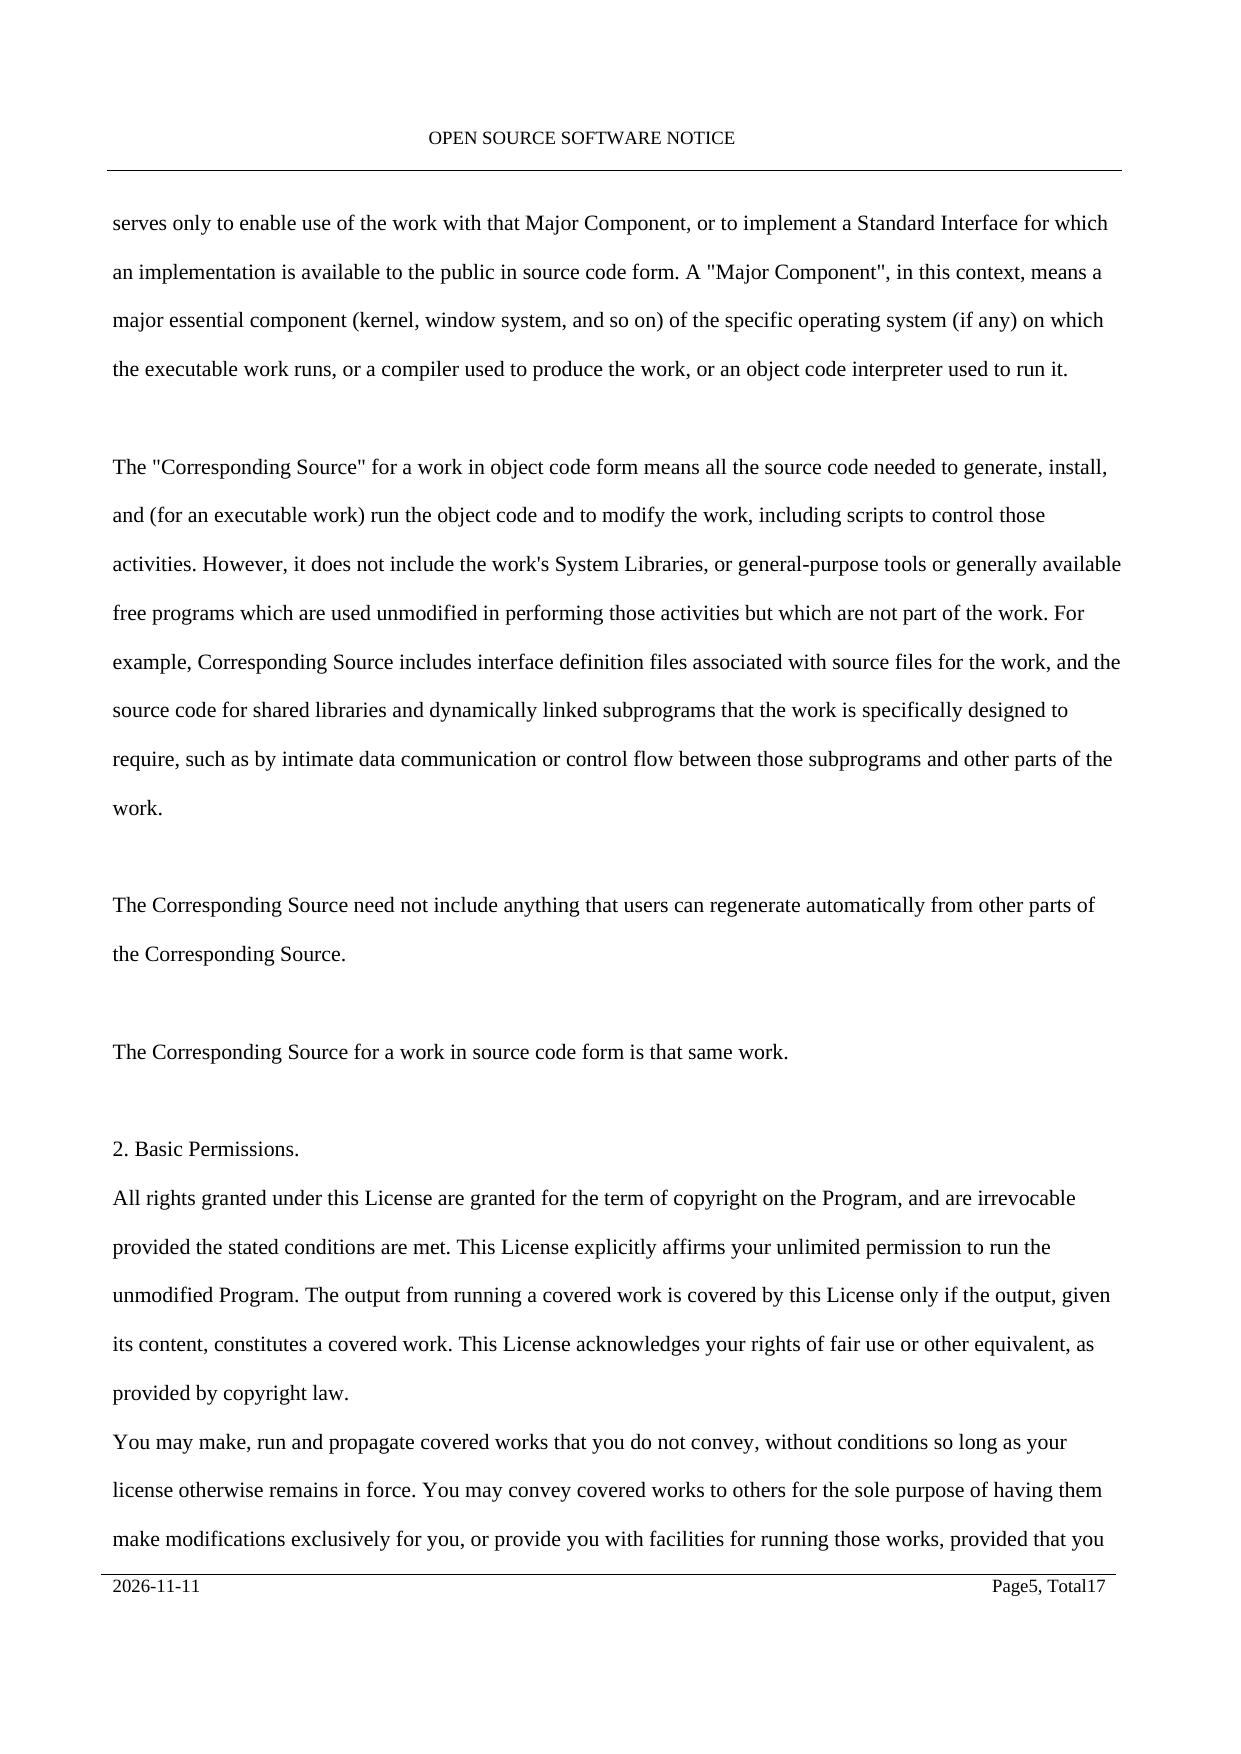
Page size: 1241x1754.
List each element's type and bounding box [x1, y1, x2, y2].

text [112, 206, 1128, 1555]
